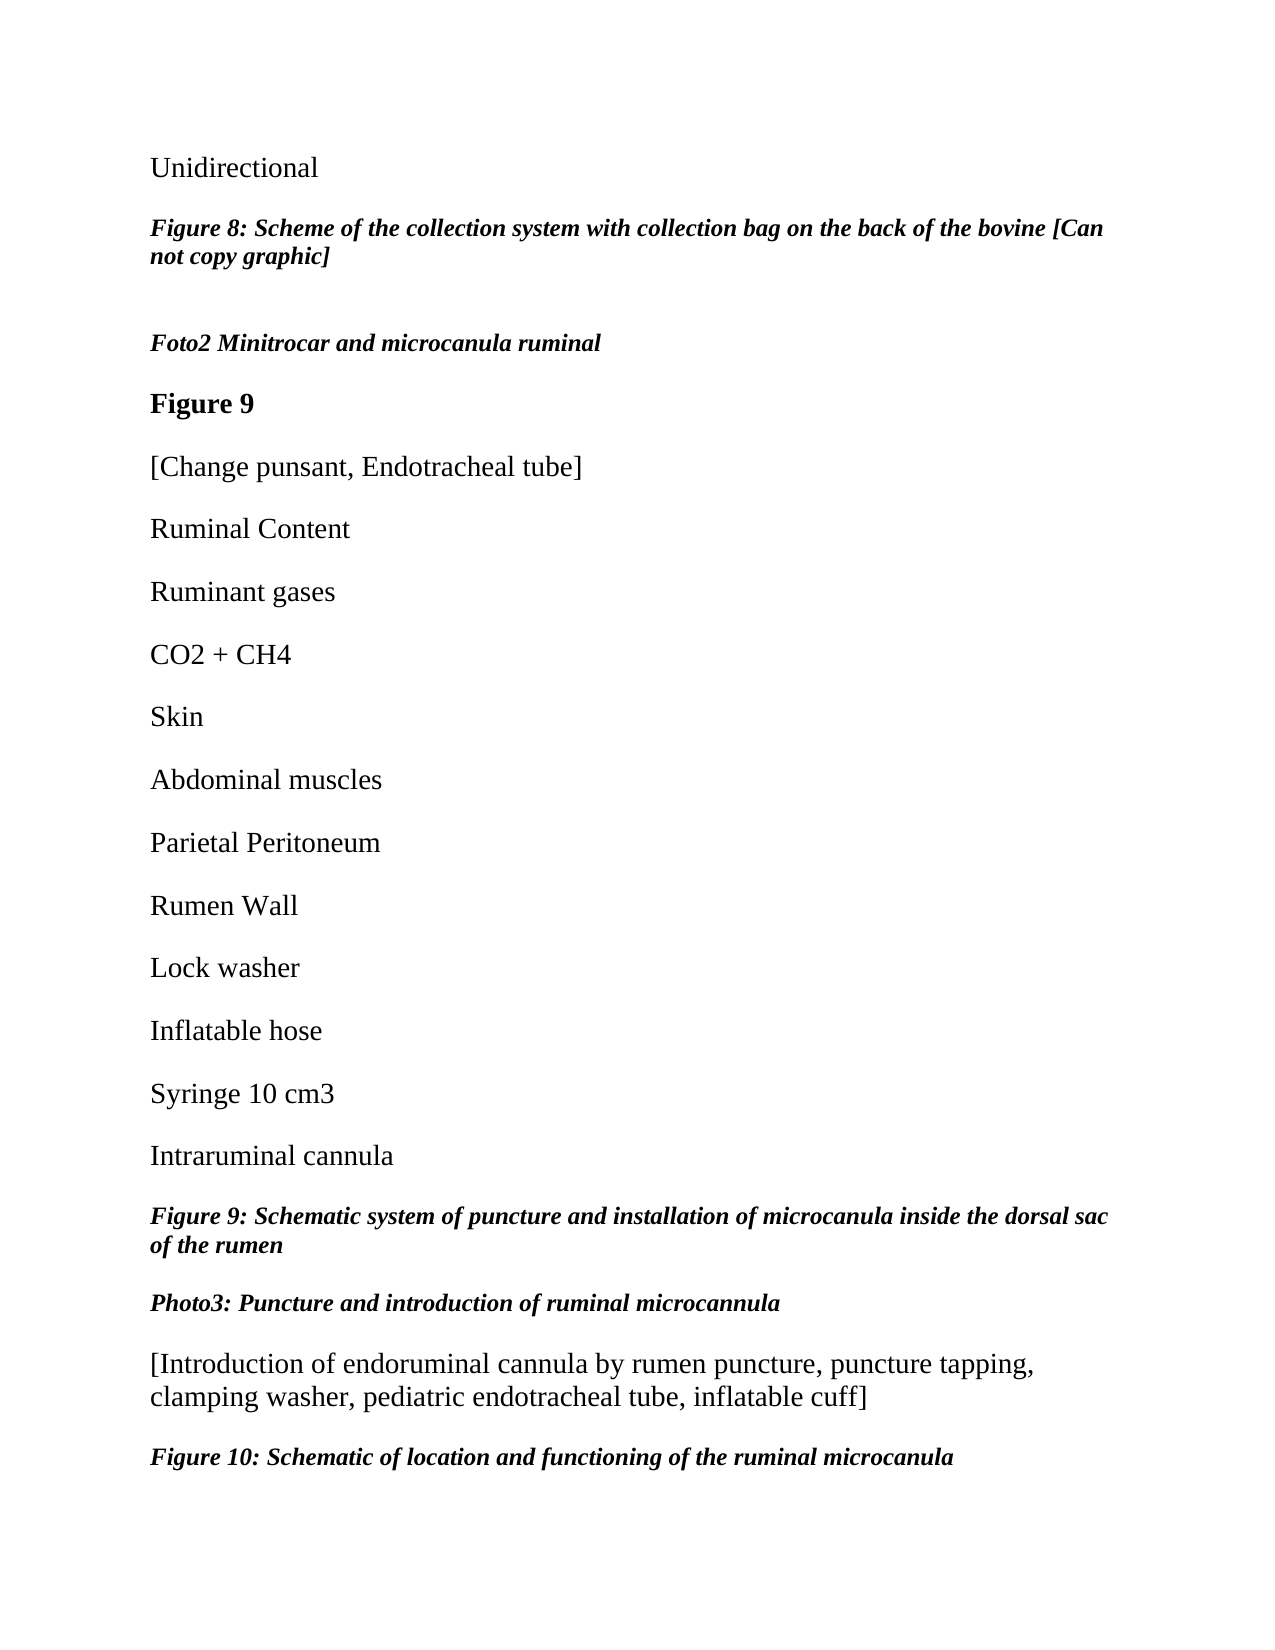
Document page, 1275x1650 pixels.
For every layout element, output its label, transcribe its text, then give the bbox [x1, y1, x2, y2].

text Foto2 Minitrocar and microcanula ruminal [150, 328, 1125, 357]
text Lock washer [150, 950, 1125, 984]
text Figure 10: Schematic of location and functioning of the ruminal microcanula [150, 1442, 1125, 1471]
text [Introduction of endoruminal cannula by rumen puncture, puncture tapping, clamping washer, pediatric endotracheal tube, inflatable cuff] [150, 1346, 1125, 1413]
text Skin [150, 699, 1125, 733]
text Intraruminal cannula [150, 1138, 1125, 1172]
text Photo3: Puncture and introduction of ruminal microcannula [150, 1288, 1125, 1317]
text Unidirectional [150, 150, 1125, 183]
text CO2 + CH4 [150, 637, 1125, 670]
text Figure 9 [150, 386, 1125, 419]
text Abdominal muscles [150, 762, 1125, 796]
text Syringe 10 cm3 [150, 1076, 1125, 1109]
text Figure 8: Scheme of the collection system with collection bag on the back of the bovine [Can not copy graphic] [150, 213, 1125, 270]
text Ruminant gases [150, 574, 1125, 608]
text [Change punsant, Endotracheal tube] [150, 449, 1125, 482]
text Parietal Peritoneum [150, 825, 1125, 858]
text Ruminal Content [150, 511, 1125, 545]
text Inflatable hose [150, 1013, 1125, 1047]
text Rumen Wall [150, 888, 1125, 921]
text Figure 9: Schematic system of puncture and installation of microcanula inside the dorsal sac of the rumen [150, 1201, 1125, 1259]
